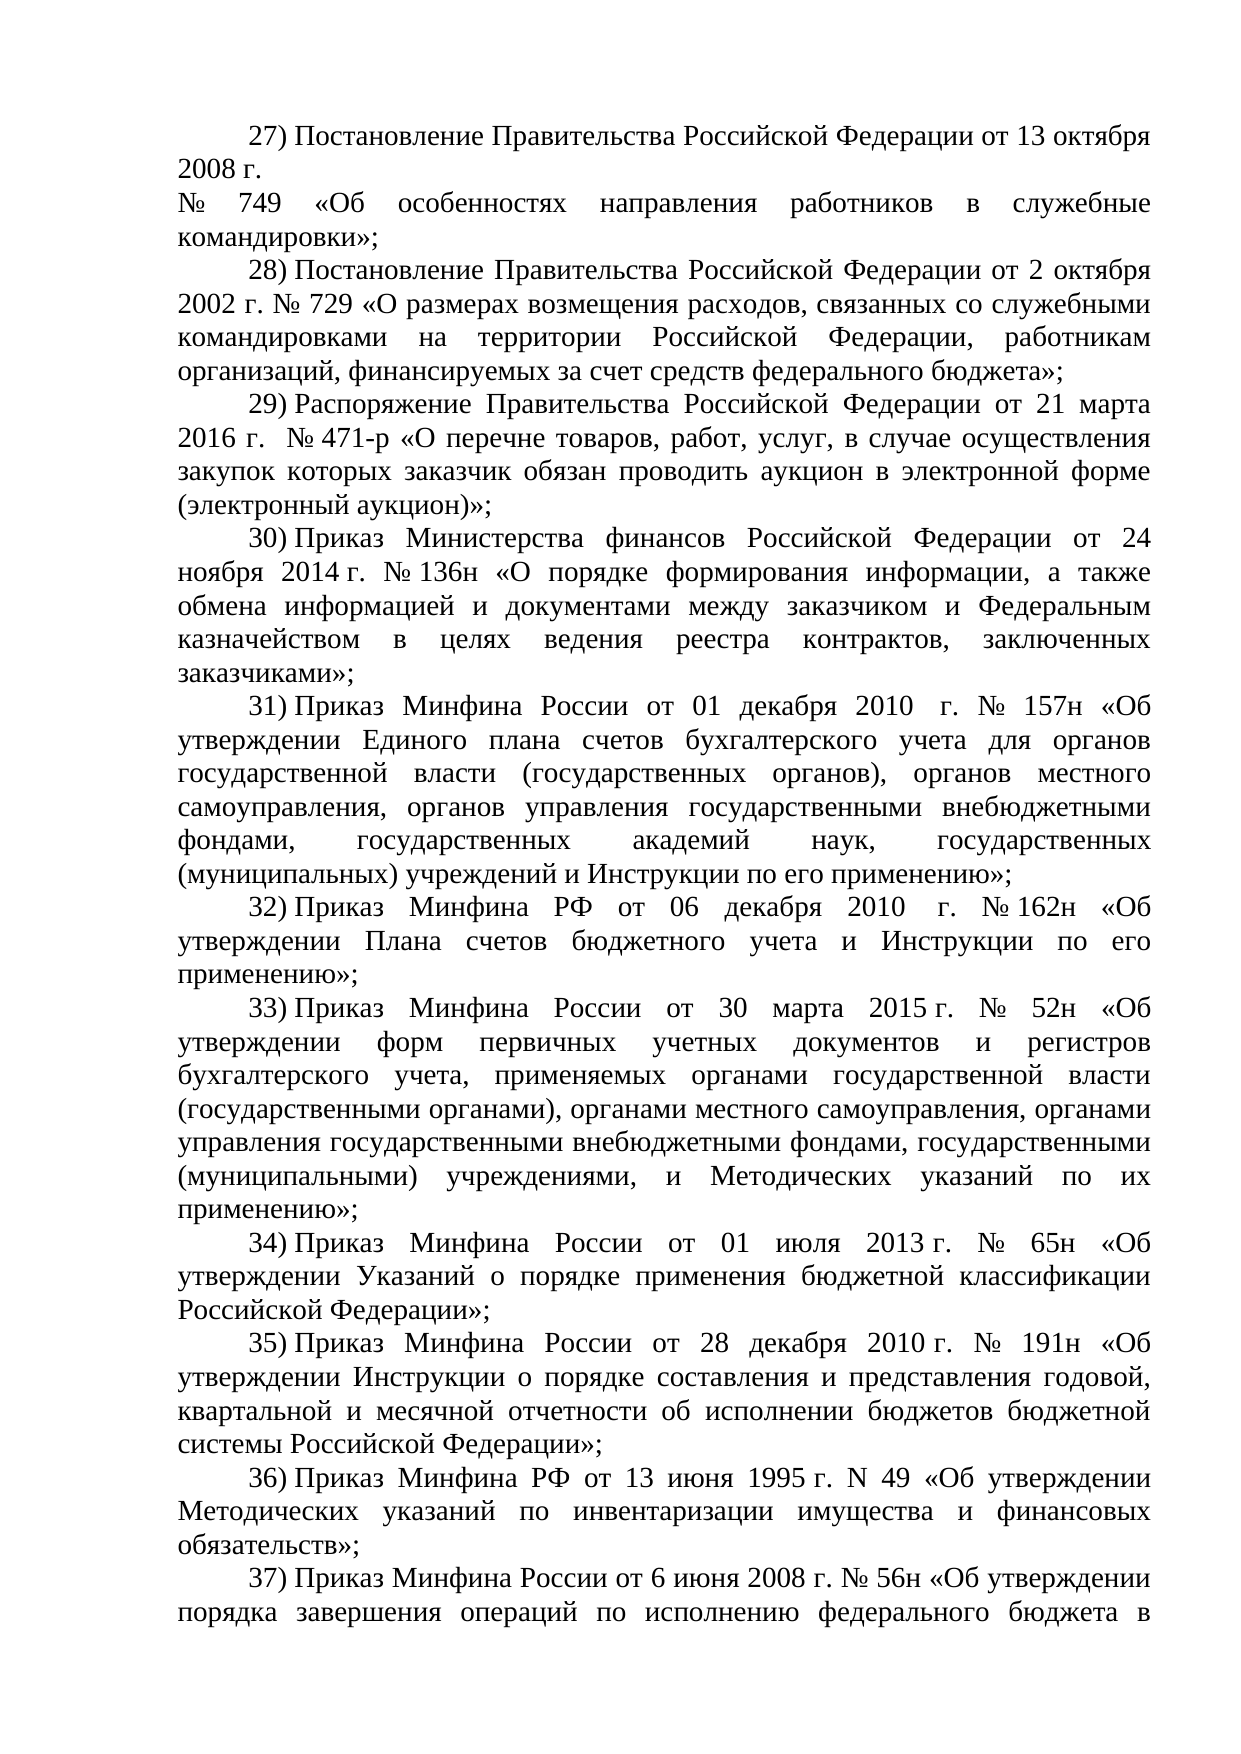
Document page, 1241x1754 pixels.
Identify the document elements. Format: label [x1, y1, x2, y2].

table_cell [166, 118, 1163, 1627]
